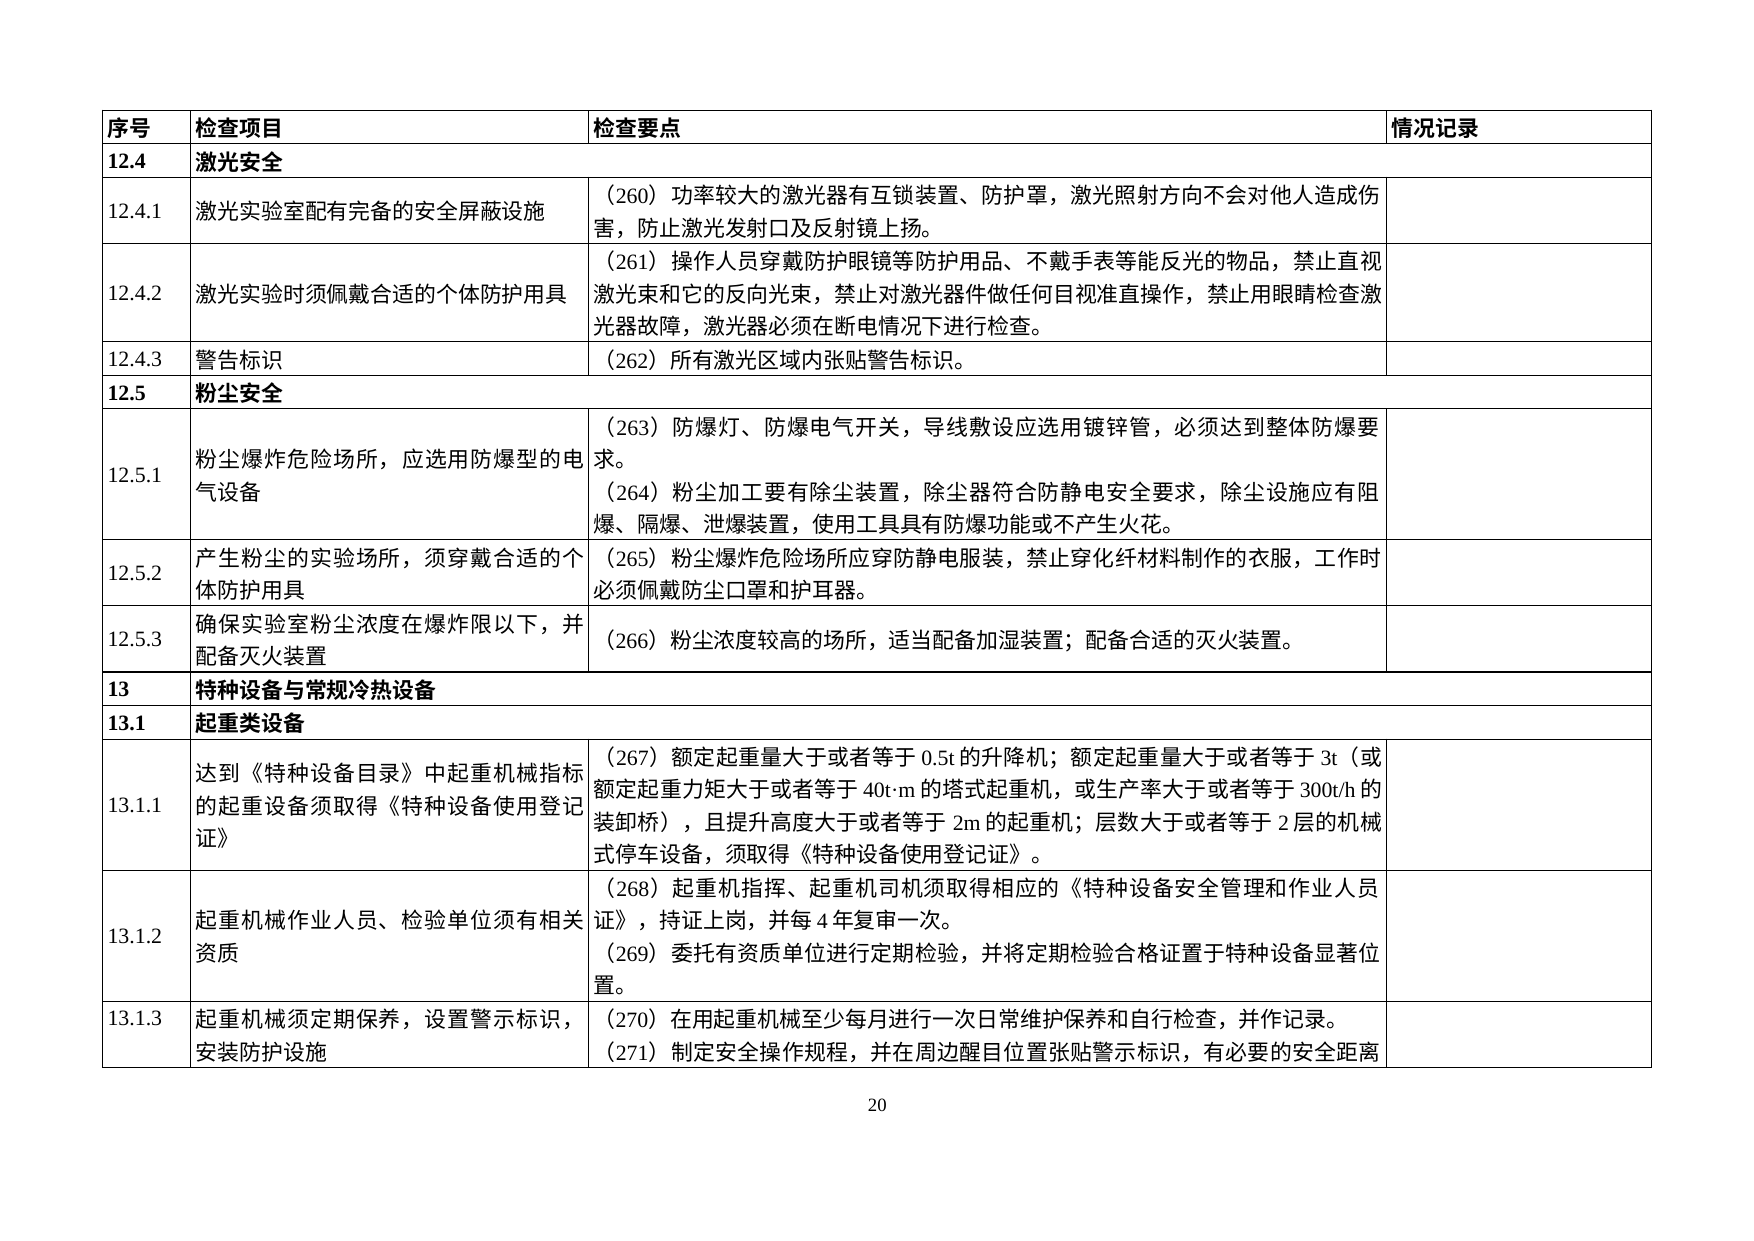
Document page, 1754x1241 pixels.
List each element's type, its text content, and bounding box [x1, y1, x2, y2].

table_cell 特种设备与常规冷热设备 [191, 673, 1651, 705]
table_cell [1387, 342, 1651, 375]
table_cell 12.5 [103, 376, 190, 408]
table_cell （268）起重机指挥、起重机司机须取得相应的《特种设备安全管理和作业人员证》，持证上岗，并每4年复审一次。 （269）委托有资质单位进行定期检验，并将定期检验合格证置于特种设备显著位置。 [589, 871, 1386, 1001]
table_cell [1387, 244, 1651, 341]
table_cell 激光实验时须佩戴合适的个体防护用具 [191, 244, 588, 341]
table_cell 12.4.2 [103, 244, 190, 341]
table_cell 警告标识 [191, 342, 588, 375]
table_cell 粉尘爆炸危险场所，应选用防爆型的电气设备 [191, 409, 588, 539]
table_cell 12.5.1 [103, 409, 190, 539]
table_cell （260）功率较大的激光器有互锁装置、防护罩，激光照射方向不会对他人造成伤害，防止激光发射口及反射镜上扬。 [589, 178, 1386, 243]
table_cell [1387, 740, 1651, 869]
table_cell [1387, 178, 1651, 243]
table_cell 13.1.1 [103, 740, 190, 869]
table_cell [1387, 1002, 1651, 1067]
table_cell 13.1.2 [103, 871, 190, 1001]
table_cell 激光安全 [191, 144, 1651, 177]
table_cell 起重类设备 [191, 706, 1651, 738]
table_cell [1387, 871, 1651, 1001]
table_cell 13 [103, 673, 190, 705]
table_cell 产生粉尘的实验场所，须穿戴合适的个体防护用具 [191, 540, 588, 605]
table_cell 13.1.3 [103, 1002, 190, 1067]
table_cell 13.1 [103, 706, 190, 738]
table_cell 起重机械须定期保养，设置警示标识，安装防护设施 [191, 1002, 588, 1067]
table_cell 达到《特种设备目录》中起重机械指标的起重设备须取得《特种设备使用登记证》 [191, 740, 588, 869]
table_cell 12.4.1 [103, 178, 190, 243]
table_cell （261）操作人员穿戴防护眼镜等防护用品、不戴手表等能反光的物品，禁止直视激光束和它的反向光束，禁止对激光器件做任何目视准直操作，禁止用眼睛检查激光器故障，激光器必须在断电情况下进行检查。 [589, 244, 1386, 341]
table_cell 12.4 [103, 144, 190, 177]
table_cell 12.5.3 [103, 606, 190, 671]
table_cell 12.4.3 [103, 342, 190, 375]
table_cell （262）所有激光区域内张贴警告标识。 [589, 342, 1386, 375]
table_header 检查项目 [191, 111, 588, 143]
table_cell 起重机械作业人员、检验单位须有相关资质 [191, 871, 588, 1001]
table_cell 粉尘安全 [191, 376, 1651, 408]
table_header 序号 [103, 111, 190, 143]
table_cell （266）粉尘浓度较高的场所，适当配备加湿装置；配备合适的灭火装置。 [589, 606, 1386, 671]
table_cell （267）额定起重量大于或者等于0.5t的升降机；额定起重量大于或者等于3t（或额定起重力矩大于或者等于40t·m的塔式起重机，或生产率大于或者等于300t/h的装卸桥），且提升高度大于或者等于2m的起重机；层数大于或者等于2层的机械式停车设备，须取得《特种设备使用登记证》。 [589, 740, 1386, 869]
table_header 情况记录 [1387, 111, 1651, 143]
table_cell [1387, 409, 1651, 539]
table_cell [1387, 606, 1651, 671]
table_cell （263）防爆灯、防爆电气开关，导线敷设应选用镀锌管，必须达到整体防爆要求。 （264）粉尘加工要有除尘装置，除尘器符合防静电安全要求，除尘设施应有阻爆、隔爆、泄爆装置，使用工具具有防爆功能或不产生火花。 [589, 409, 1386, 539]
table_cell 激光实验室配有完备的安全屏蔽设施 [191, 178, 588, 243]
table_cell （265）粉尘爆炸危险场所应穿防静电服装，禁止穿化纤材料制作的衣服，工作时必须佩戴防尘口罩和护耳器。 [589, 540, 1386, 605]
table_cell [589, 1002, 1386, 1067]
table_cell 12.5.2 [103, 540, 190, 605]
table_header 检查要点 [589, 111, 1386, 143]
table_cell [1387, 540, 1651, 605]
table_cell 确保实验室粉尘浓度在爆炸限以下，并配备灭火装置 [191, 606, 588, 671]
